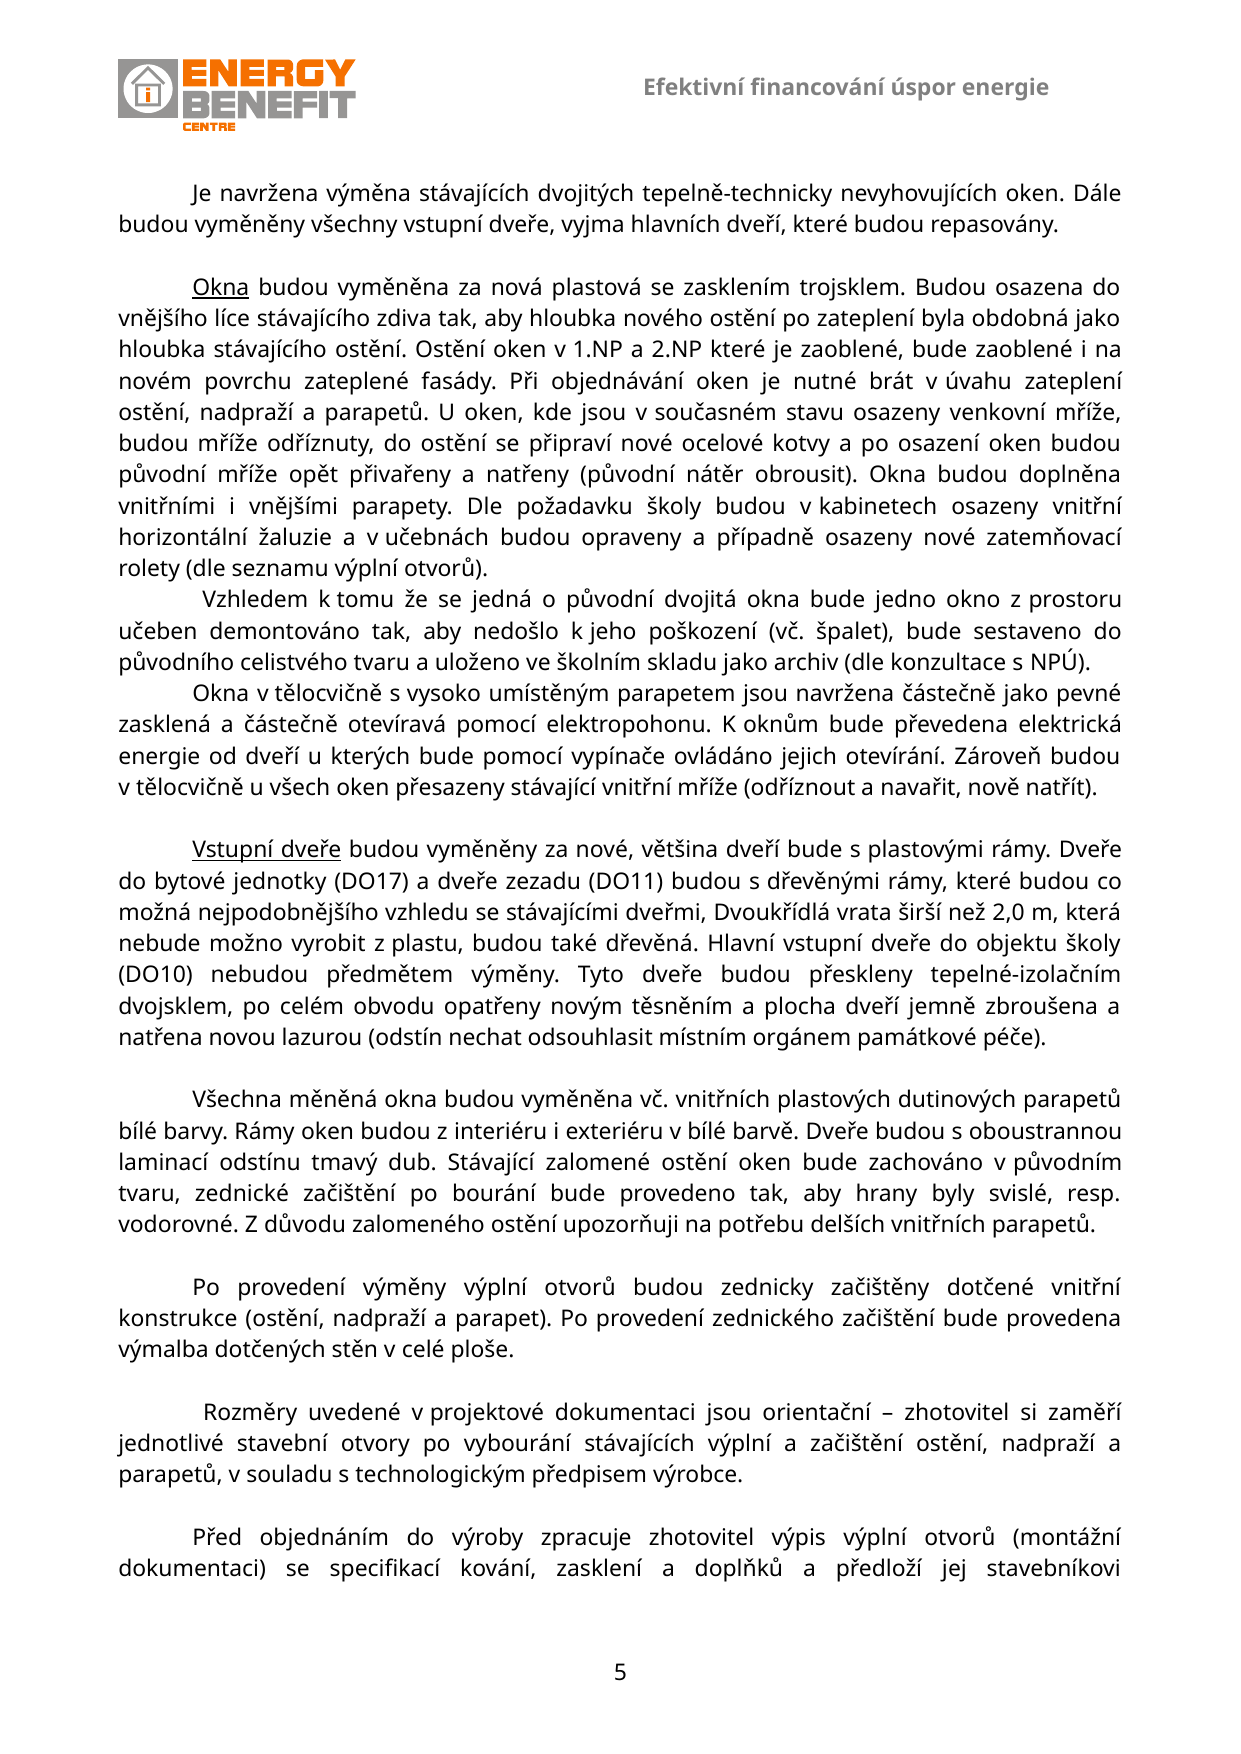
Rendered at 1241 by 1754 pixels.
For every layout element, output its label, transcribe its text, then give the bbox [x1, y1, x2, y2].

text Rozměry uvedené v projektové dokumentaci jsou orientační – zhotovitel si zaměří jednotlivé stavební otvory po vybourání stávajících výplní a začištění ostění, nadpraží a parapetů, v souladu s technologickým předpisem výrobce. [118, 1396, 1122, 1490]
text Okna budou vyměněna za nová plastová se zasklením trojsklem. Budou osazena do vnějšího líce stávajícího zdiva tak, aby hloubka nového ostění po zateplení byla obdobná jako hloubka stávajícího ostění. Ostění oken v 1.NP a 2.NP které je zaoblené, bude zaoblené i na novém povrchu zateplené fasády. Při objednávání oken je nutné brát v úvahu zateplení ostění, nadpraží a parapetů. U oken, kde jsou v současném stavu osazeny venkovní mříže, budou mříže odříznuty, do ostění se připraví nové ocelové kotvy a po osazení oken budou původní mříže opět přivařeny a natřeny (původní nátěr obrousit). Okna budou doplněna vnitřními i vnějšími parapety. Dle požadavku školy budou v kabinetech osazeny vnitřní horizontální žaluzie a v učebnách budou opraveny a případně osazeny nové zatemňovací rolety (dle seznamu výplní otvorů). [118, 271, 1122, 583]
text Je navržena výměna stávajících dvojitých tepelně-technicky nevyhovujících oken. Dále budou vyměněny všechny vstupní dveře, vyjma hlavních dveří, které budou repasovány. [118, 177, 1122, 240]
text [118, 1521, 1122, 1583]
text Po provedení výměny výplní otvorů budou zednicky začištěny dotčené vnitřní konstrukce (ostění, nadpraží a parapet). Po provedení zednického začištění bude provedena výmalba dotčených stěn v celé ploše. [118, 1271, 1122, 1365]
text Okna v tělocvičně s vysoko umístěným parapetem jsou navržena částečně jako pevné zasklená a částečně otevíravá pomocí elektropohonu. K oknům bude převedena elektrická energie od dveří u kterých bude pomocí vypínače ovládáno jejich otevírání. Zároveň budou v tělocvičně u všech oken přesazeny stávající vnitřní mříže (odříznout a navařit, nově natřít). [118, 677, 1122, 802]
text Vstupní dveře budou vyměněny za nové, většina dveří bude s plastovými rámy. Dveře do bytové jednotky (DO17) a dveře zezadu (DO11) budou s dřevěnými rámy, které budou co možná nejpodobnějšího vzhledu se stávajícími dveřmi, Dvoukřídlá vrata širší než 2,0 m, která nebude možno vyrobit z plastu, budou také dřevěná. Hlavní vstupní dveře do objektu školy (DO10) nebudou předmětem výměny. Tyto dveře budou přeskleny tepelné-izolačním dvojsklem, po celém obvodu opatřeny novým těsněním a plocha dveří jemně zbroušena a natřena novou lazurou (odstín nechat odsouhlasit místním orgánem památkové péče). [118, 833, 1122, 1052]
text Všechna měněná okna budou vyměněna vč. vnitřních plastových dutinových parapetů bílé barvy. Rámy oken budou z interiéru i exteriéru v bílé barvě. Dveře budou s oboustrannou laminací odstínu tmavý dub. Stávající zalomené ostění oken bude zachováno v původním tvaru, zednické začištění po bourání bude provedeno tak, aby hrany byly svislé, resp. vodorovné. Z důvodu zalomeného ostění upozorňuji na potřebu delších vnitřních parapetů. [118, 1083, 1122, 1240]
text Vzhledem k tomu že se jedná o původní dvojitá okna bude jedno okno z prostoru učeben demontováno tak, aby nedošlo k jeho poškození (vč. špalet), bude sestaveno do původního celistvého tvaru a uloženo ve školním skladu jako archiv (dle konzultace s NPÚ). [118, 583, 1122, 677]
